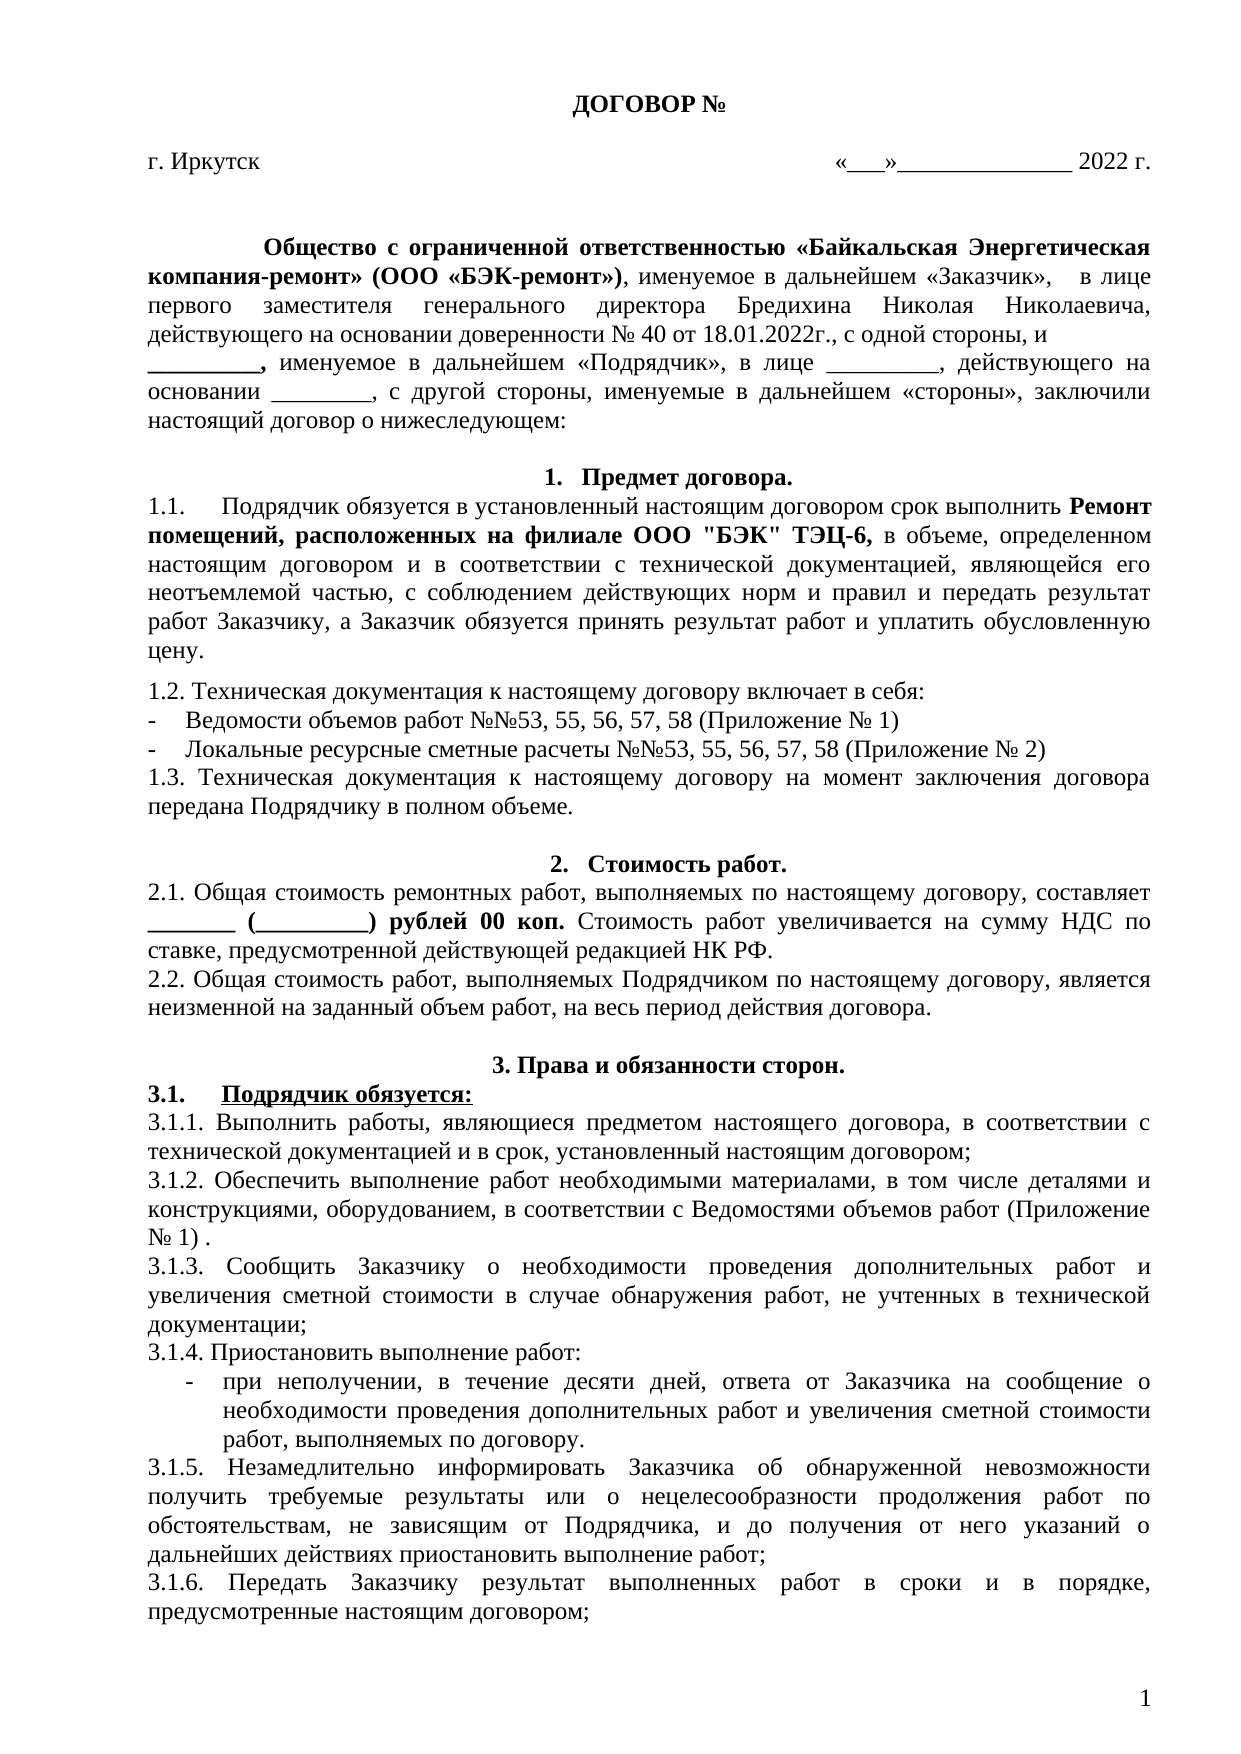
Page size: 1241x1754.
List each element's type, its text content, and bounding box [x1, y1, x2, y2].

text 2.1. Общая стоимость ремонтных работ, выполняемых по настоящему договору, составляет _______ (_________) рублей 00 коп. Стоимость работ увеличивается на сумму НДС по ставке, предусмотренной действующей редакцией НК РФ. [148, 877, 1152, 964]
list Подрядчик обязуется: [148, 1079, 1152, 1107]
text 1.1. Подрядчик обязуется в установленный настоящим договором срок выполнить Ремонт помещений, расположенных на филиале ООО "БЭК" ТЭЦ-6, в объеме, определенном настоящим договором и в соответствии с технической документацией, являющейся его неотъемлемой частью, с соблюдением действующих норм и правил и передать результат работ Заказчику, а Заказчик обязуется принять результат работ и уплатить обусловленную цену. [148, 491, 1152, 664]
text 3.1.5. Незамедлительно информировать Заказчика об обнаруженной невозможности получить требуемые результаты или о нецелесообразности продолжения работ по обстоятельствам, не зависящим от Подрядчика, и до получения от него указаний о дальнейших действиях приостановить выполнение работ; [148, 1452, 1152, 1567]
list Локальные ресурсные сметные расчеты №№53, 55, 56, 57, 58 (Приложение № 2) [148, 734, 1152, 762]
text _________, именуемое в дальнейшем «Подрядчик», в лице _________, действующего на основании ________, с другой стороны, именуемые в дальнейшем «стороны», заключили настоящий договор о нижеследующем: [148, 347, 1152, 434]
text 1.3. Техническая документация к настоящему договору на момент заключения договора передана Подрядчику в полном объеме. [148, 762, 1152, 820]
list Ведомости объемов работ №№53, 55, 56, 57, 58 (Приложение № 1) [148, 705, 1152, 734]
text 3.1.3. Сообщить Заказчику о необходимости проведения дополнительных работ и увеличения сметной стоимости в случае обнаружения работ, не учтенных в технической документации; [148, 1251, 1152, 1337]
text 3.1.4. Приостановить выполнение работ: [148, 1337, 1152, 1366]
text 3. Права и обязанности сторон. [185, 1050, 1152, 1079]
list Стоимость работ. [185, 849, 1152, 877]
text 3.1.1. Выполнить работы, являющиеся предметом настоящего договора, в соответствии с технической документацией и в срок, установленный настоящим договором; [148, 1107, 1152, 1165]
text 3.1.6. Передать Заказчику результат выполненных работ в сроки и в порядке, предусмотренные настоящим договором; [148, 1567, 1152, 1625]
list Предмет договора. [185, 462, 1152, 491]
text 1.2. Техническая документация к настоящему договору включает в себя: [148, 676, 1152, 705]
text Общество с ограниченной ответственностью «Байкальская Энергетическая компания-ремонт» (ООО «БЭК-ремонт»), именуемое в дальнейшем «Заказчик», в лице первого заместителя генерального директора Бредихина Николая Николаевича, действующего на основании доверенности № 40 от 18.01.2022г., с одной стороны, и [148, 232, 1152, 347]
text ДОГОВОР № [148, 89, 1152, 117]
list при неполучении, в течение десяти дней, ответа от Заказчика на сообщение о необходимости проведения дополнительных работ и увеличения сметной стоимости работ, выполняемых по договору. [185, 1366, 1152, 1452]
text 3.1.2. Обеспечить выполнение работ необходимыми материалами, в том числе деталями и конструкциями, оборудованием, в соответствии с Ведомостями объемов работ (Приложение № 1) . [148, 1165, 1152, 1251]
text 2.2. Общая стоимость работ, выполняемых Подрядчиком по настоящему договору, является неизменной на заданный объем работ, на весь период действия договора. [148, 964, 1152, 1021]
text г. Иркутск «___»______________ 2022 г. [148, 146, 1152, 175]
